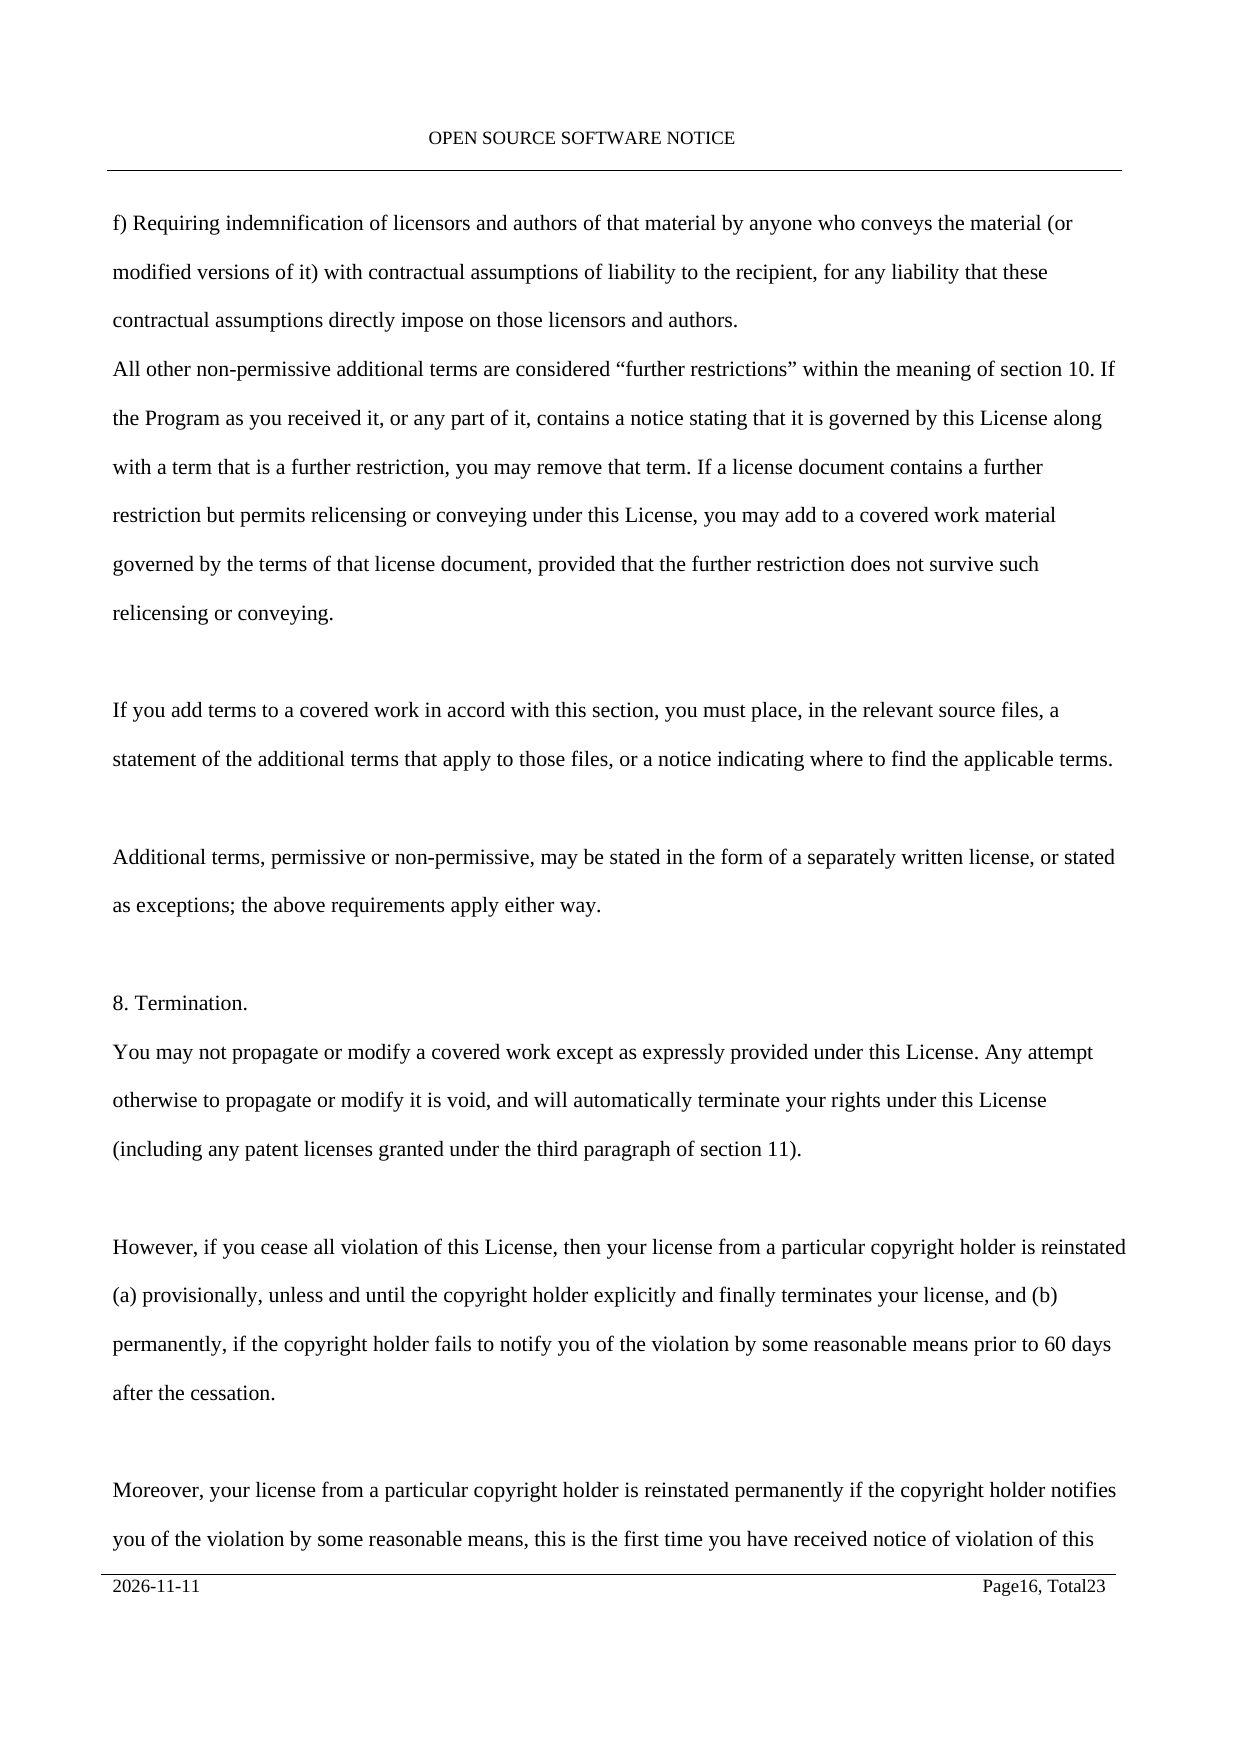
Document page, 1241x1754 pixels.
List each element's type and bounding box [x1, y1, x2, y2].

text [112, 206, 1128, 1555]
